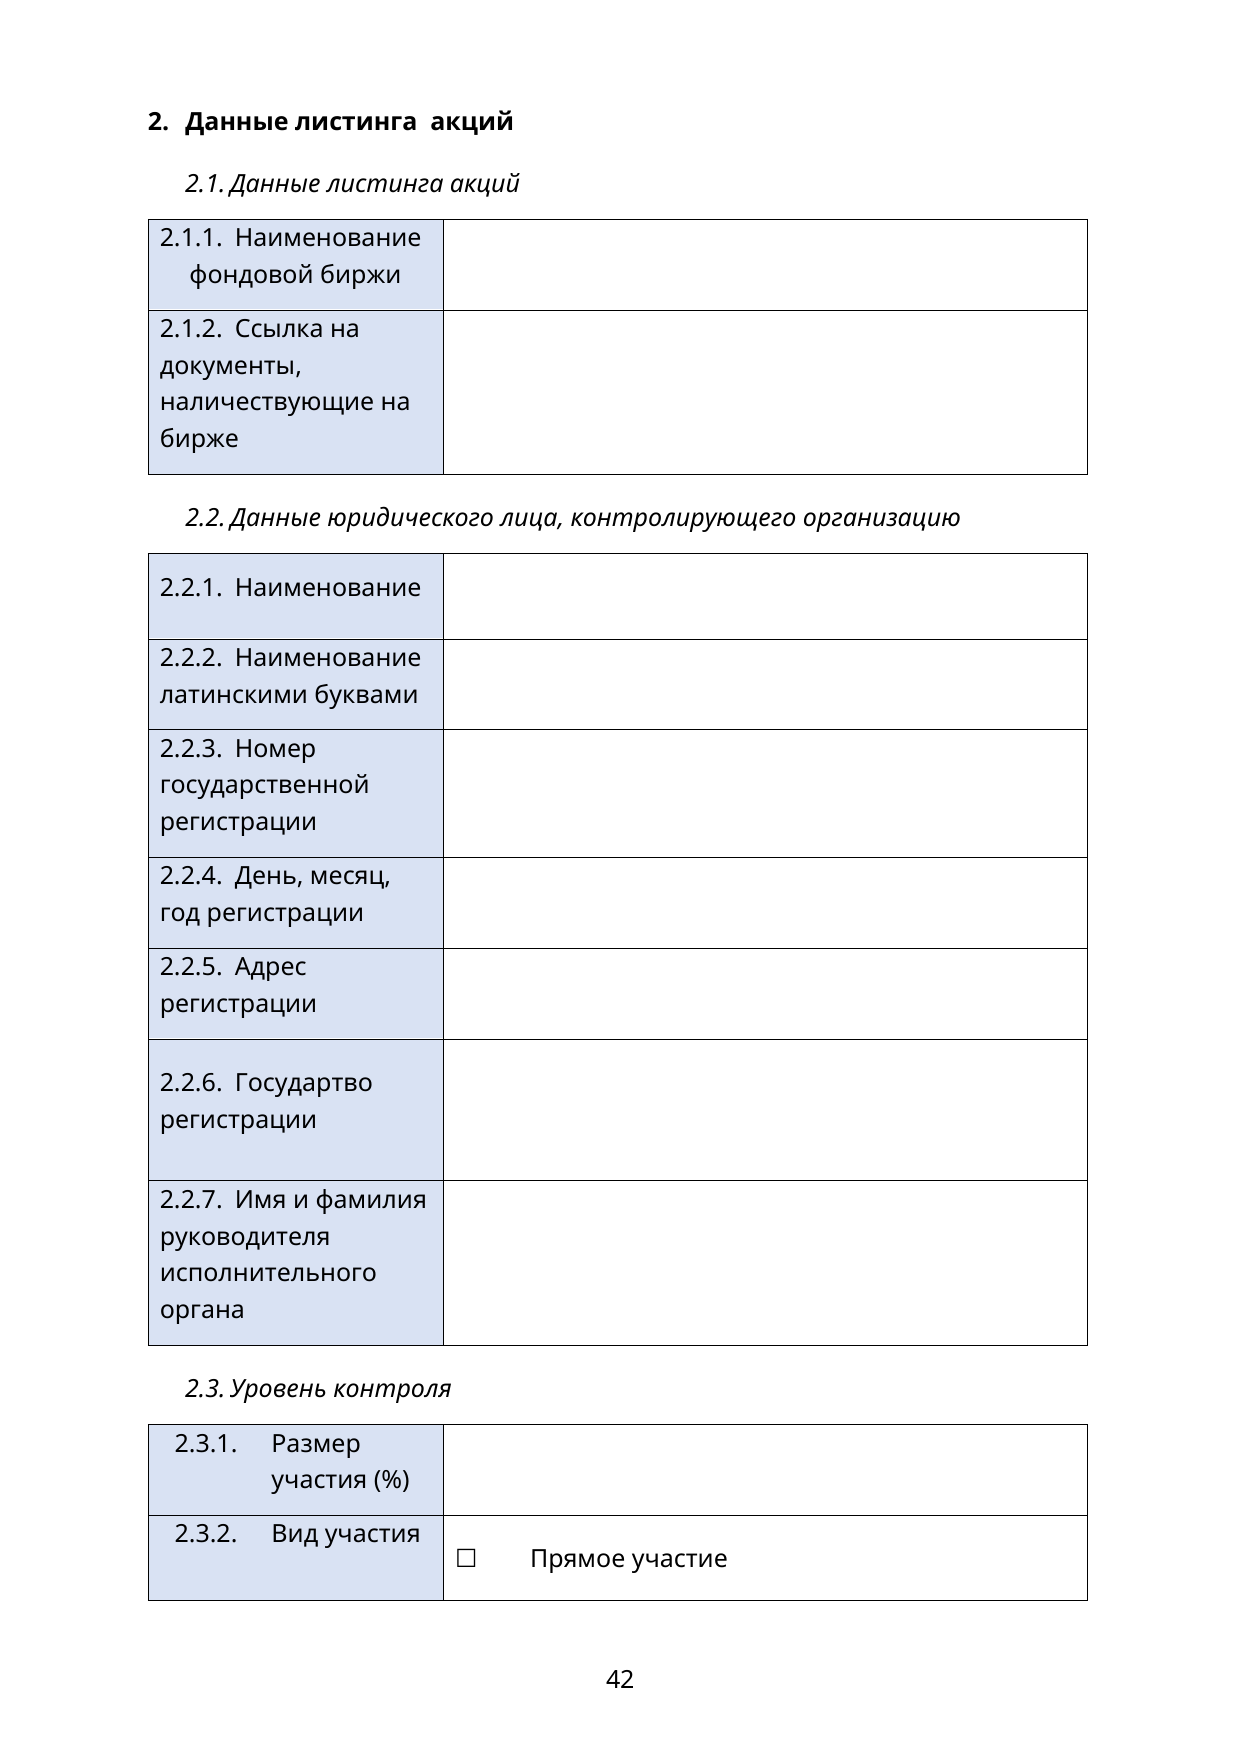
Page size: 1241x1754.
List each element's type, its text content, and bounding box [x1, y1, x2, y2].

table_header [444, 554, 1087, 638]
list Данные листинга акций [148, 103, 1092, 137]
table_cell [444, 1516, 1087, 1600]
table_cell Номер государственной регистрации [149, 730, 443, 857]
table_header Наименование фондовой биржи [149, 220, 443, 309]
table_cell Наименование латинскими буквами [149, 640, 443, 729]
table_header [444, 220, 1087, 309]
list Данные листинга акций [185, 165, 1092, 199]
table_cell Государтво регистрации [149, 1040, 443, 1180]
table_cell Имя и фамилия руководителя исполнительного органа [149, 1181, 443, 1345]
table_cell [444, 1181, 1087, 1345]
table_header [444, 1425, 1087, 1515]
table_cell [444, 858, 1087, 948]
list Данные юридического лица, контролирующего организацию [185, 500, 1092, 534]
table_header Наименование [149, 554, 443, 638]
table_header Размер участия (%) [149, 1425, 443, 1515]
table_cell Адрес регистрации [149, 949, 443, 1038]
list Уровень контроля [185, 1371, 1092, 1405]
table_cell [444, 311, 1087, 474]
table_cell День, месяц, год регистрации [149, 858, 443, 948]
table_cell Вид участия [149, 1516, 443, 1600]
table_cell [444, 730, 1087, 857]
table_cell Ссылка на документы, наличествующие на бирже [149, 311, 443, 474]
table_cell [444, 1040, 1087, 1180]
table_cell [444, 949, 1087, 1038]
table_cell [444, 640, 1087, 729]
